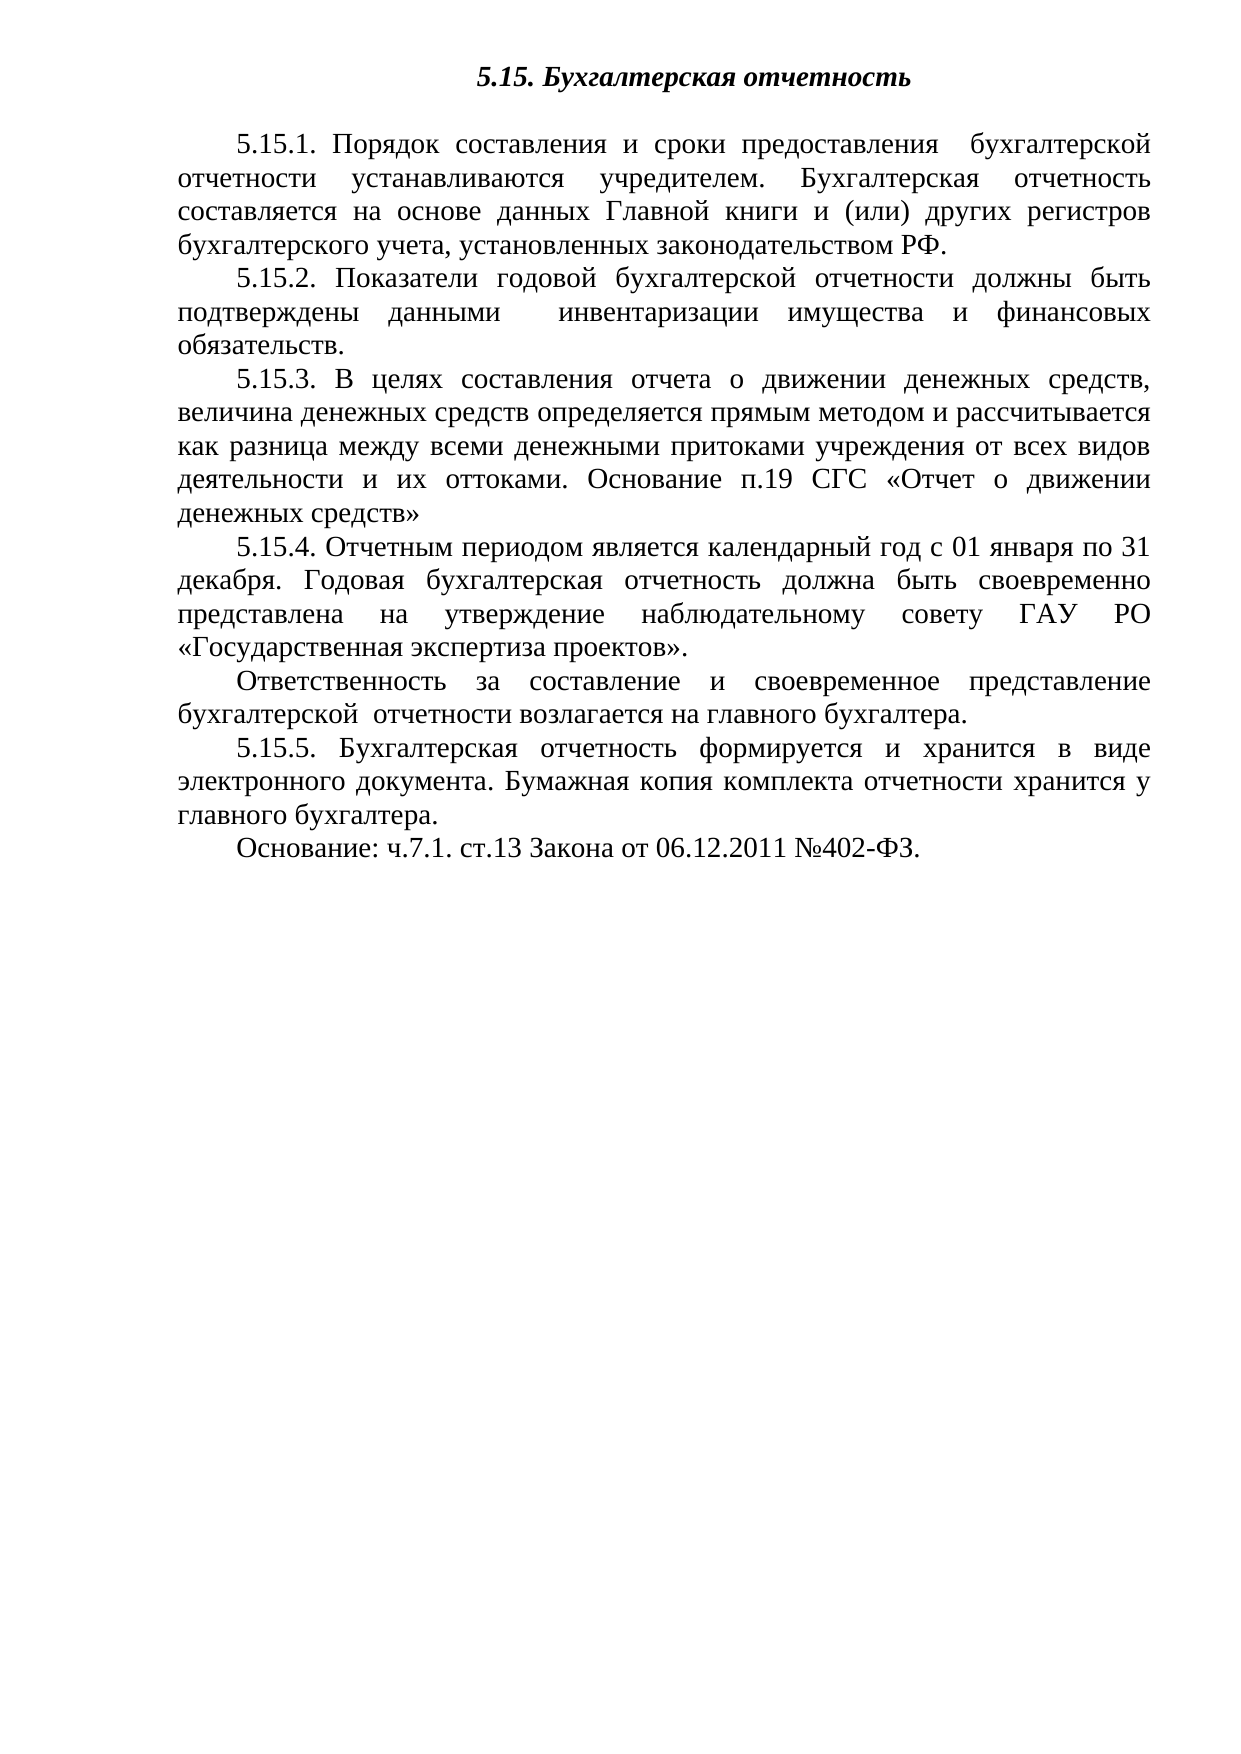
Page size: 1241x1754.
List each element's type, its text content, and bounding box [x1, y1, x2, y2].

text 5.15.2. Показатели годовой бухгалтерской отчетности должны быть подтверждены данными инвентаризации имущества и финансовых обязательств. [177, 260, 1152, 361]
text Ответственность за составление и своевременное представление бухгалтерской отчетности возлагается на главного бухгалтера. [177, 663, 1152, 730]
text 5.15.4. Отчетным периодом является календарный год с 01 января по 31 декабря. Годовая бухгалтерская отчетность должна быть своевременно представлена на утверждение наблюдательному совету ГАУ РО «Государственная экспертиза проектов». [177, 529, 1152, 663]
text 5.15.5. Бухгалтерская отчетность формируется и хранится в виде электронного документа. Бумажная копия комплекта отчетности хранится у главного бухгалтера. [177, 730, 1152, 831]
text 5.15.1. Порядок составления и сроки предоставления бухгалтерской отчетности устанавливаются учредителем. Бухгалтерская отчетность составляется на основе данных Главной книги и (или) других регистров бухгалтерского учета, установленных законодательством РФ. [177, 126, 1152, 260]
text 5.15.3. В целях составления отчета о движении денежных средств, величина денежных средств определяется прямым методом и рассчитывается как разница между всеми денежными притоками учреждения от всех видов деятельности и их оттоками. Основание п.19 СГС «Отчет о движении денежных средств» [177, 361, 1152, 529]
text 5.15. Бухгалтерская отчетность [177, 59, 1152, 93]
text Основание: ч.7.1. ст.13 Закона от 06.12.2011 №402-ФЗ. [177, 831, 1152, 864]
